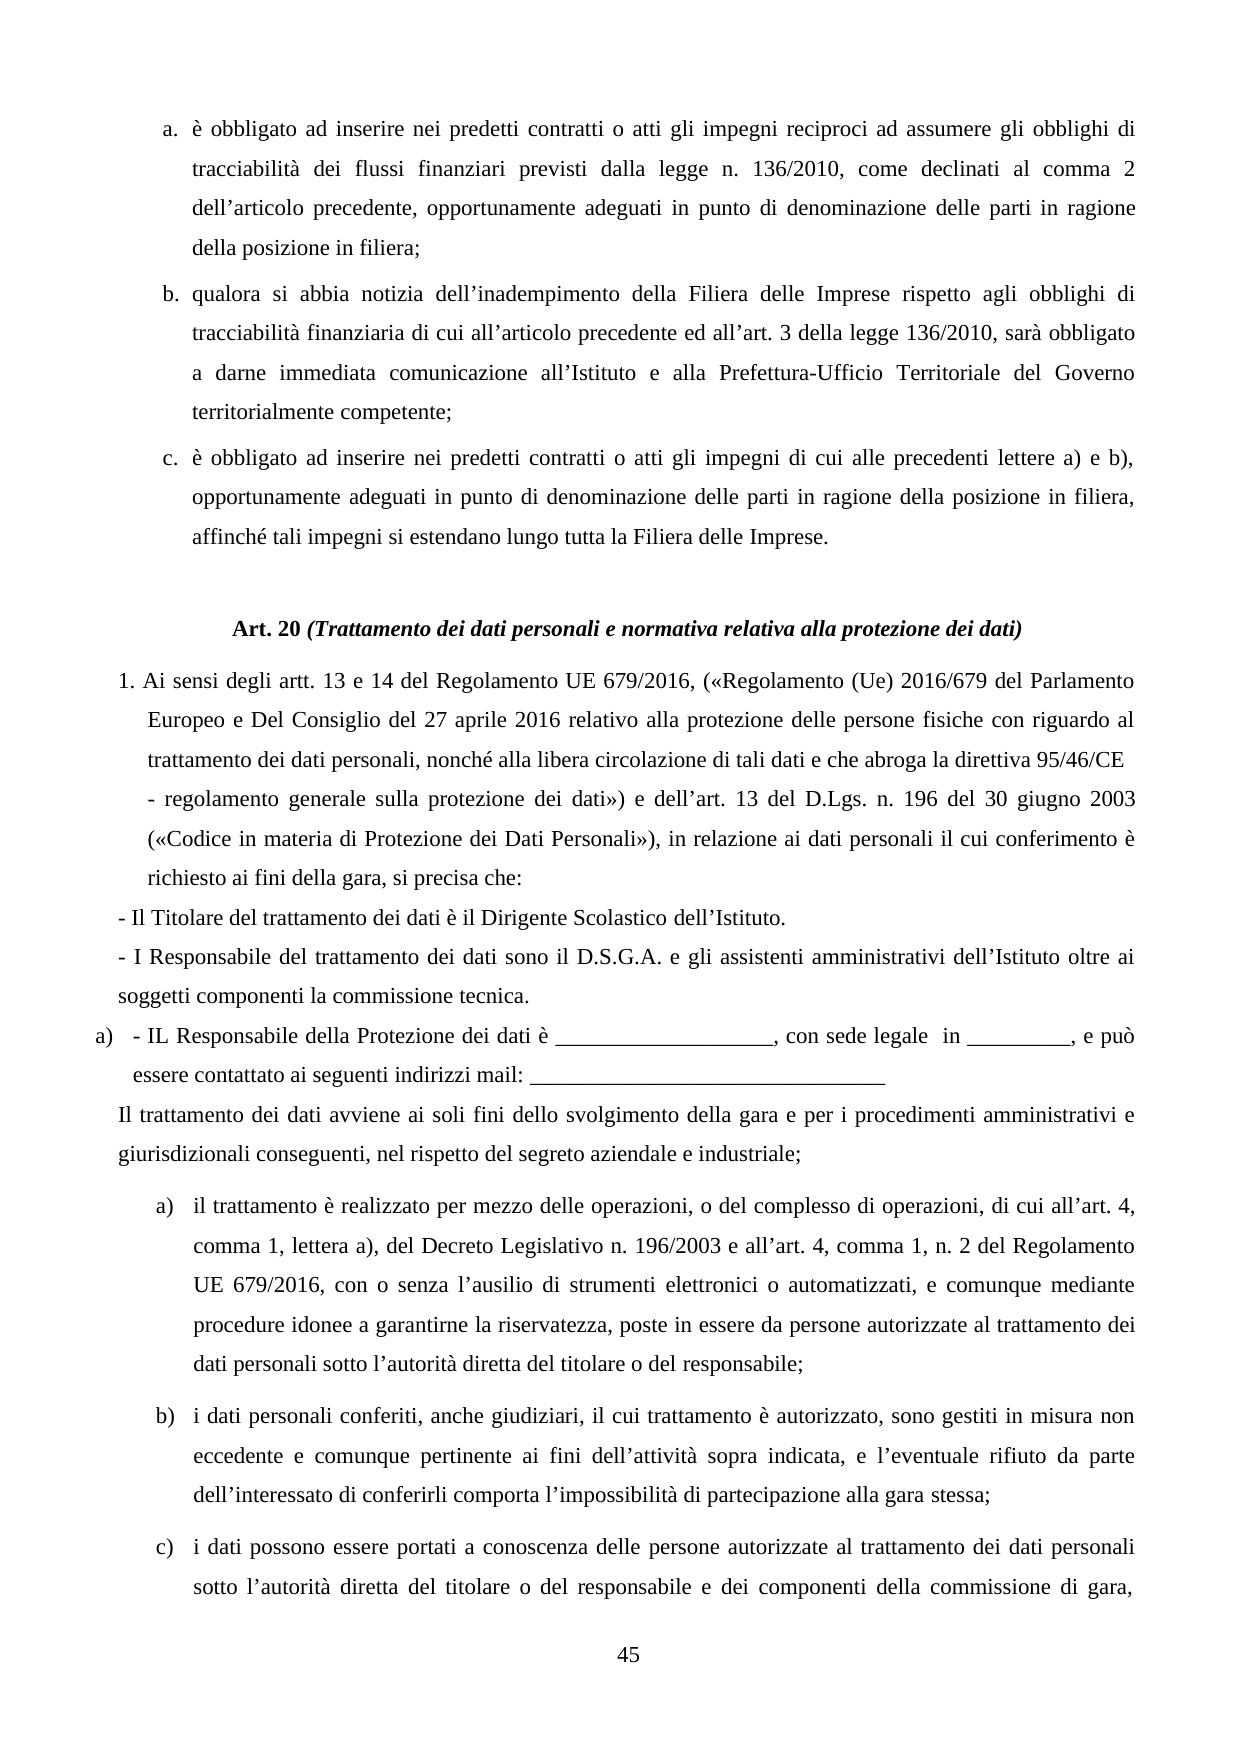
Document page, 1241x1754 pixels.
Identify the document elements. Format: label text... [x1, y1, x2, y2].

text - regolamento generale sulla protezione dei dati») e dell’art. 13 del D.Lgs. n. 196 del 30 giugno 2003 («Codice in materia di Protezione dei Dati Personali»), in relazione ai dati personali il cui conferimento è richiesto ai fini della gara, si precisa che: [147, 785, 1137, 890]
list - IL Responsabile della Protezione dei dati è ___________________, con sede legale in _________, e può essere contattato ai seguenti indirizzi mail: _______________________________ [95, 1022, 1137, 1088]
text 1. Ai sensi degli artt. 13 e 14 del Regolamento UE 679/2016, («Regolamento (Ue) 2016/679 del Parlamento Europeo e Del Consiglio del 27 aprile 2016 relativo alla protezione delle persone fisiche con riguardo al trattamento dei dati personali, nonché alla libera circolazione di tali dati e che abroga la direttiva 95/46/CE [118, 667, 1137, 772]
list è obbligato ad inserire nei predetti contratti o atti gli impegni reciproci ad assumere gli obblighi di tracciabilità dei flussi finanziari previsti dalla legge n. 136/2010, come declinati al comma 2 dell’articolo precedente, opportunamente adeguati in punto di denominazione delle parti in ragione della posizione in filiera; [162, 115, 1137, 260]
list i dati personali conferiti, anche giudiziari, il cui trattamento è autorizzato, sono gestiti in misura non eccedente e comunque pertinente ai fini dell’attività sopra indicata, e l’eventuale rifiuto da parte dell’interessato di conferirli comporta l’impossibilità di partecipazione alla gara stessa; [156, 1402, 1137, 1508]
list qualora si abbia notizia dell’inadempimento della Filiera delle Imprese rispetto agli obblighi di tracciabilità finanziaria di cui all’articolo precedente ed all’art. 3 della legge 136/2010, sarà obbligato a darne immediata comunicazione all’Istituto e alla Prefettura-Ufficio Territoriale del Governo territorialmente competente; [162, 280, 1137, 424]
list Il Titolare del trattamento dei dati è il Dirigente Scolastico dell’Istituto. [118, 904, 1151, 930]
subtitle Art. 20 (Trattamento dei dati personali e normativa relativa alla protezione dei dati) [230, 615, 1025, 641]
text Il trattamento dei dati avviene ai soli fini dello svolgimento della gara e per i procedimenti amministrativi e giurisdizionali conseguenti, nel rispetto del segreto aziendale e industriale; [118, 1101, 1136, 1167]
list i dati possono essere portati a conoscenza delle persone autorizzate al trattamento dei dati personali sotto l’autorità diretta del titolare o del responsabile e dei componenti della commissione di gara, [156, 1533, 1137, 1599]
list il trattamento è realizzato per mezzo delle operazioni, o del complesso di operazioni, di cui all’art. 4, comma 1, lettera a), del Decreto Legislativo n. 196/2003 e all’art. 4, comma 1, n. 2 del Regolamento UE 679/2016, con o senza l’ausilio di strumenti elettronici o automatizzati, e comunque mediante procedure idonee a garantirne la riservatezza, poste in essere da persone autorizzate al trattamento dei dati personali sotto l’autorità diretta del titolare o del responsabile; [156, 1192, 1137, 1377]
list I Responsabile del trattamento dei dati sono il D.S.G.A. e gli assistenti amministrativi dell’Istituto oltre ai soggetti componenti la commissione tecnica. [118, 943, 1136, 1009]
list è obbligato ad inserire nei predetti contratti o atti gli impegni di cui alle precedenti lettere a) e b), opportunamente adeguati in punto di denominazione delle parti in ragione della posizione in filiera, affinché tali impegni si estendano lungo tutta la Filiera delle Imprese. [162, 444, 1136, 549]
